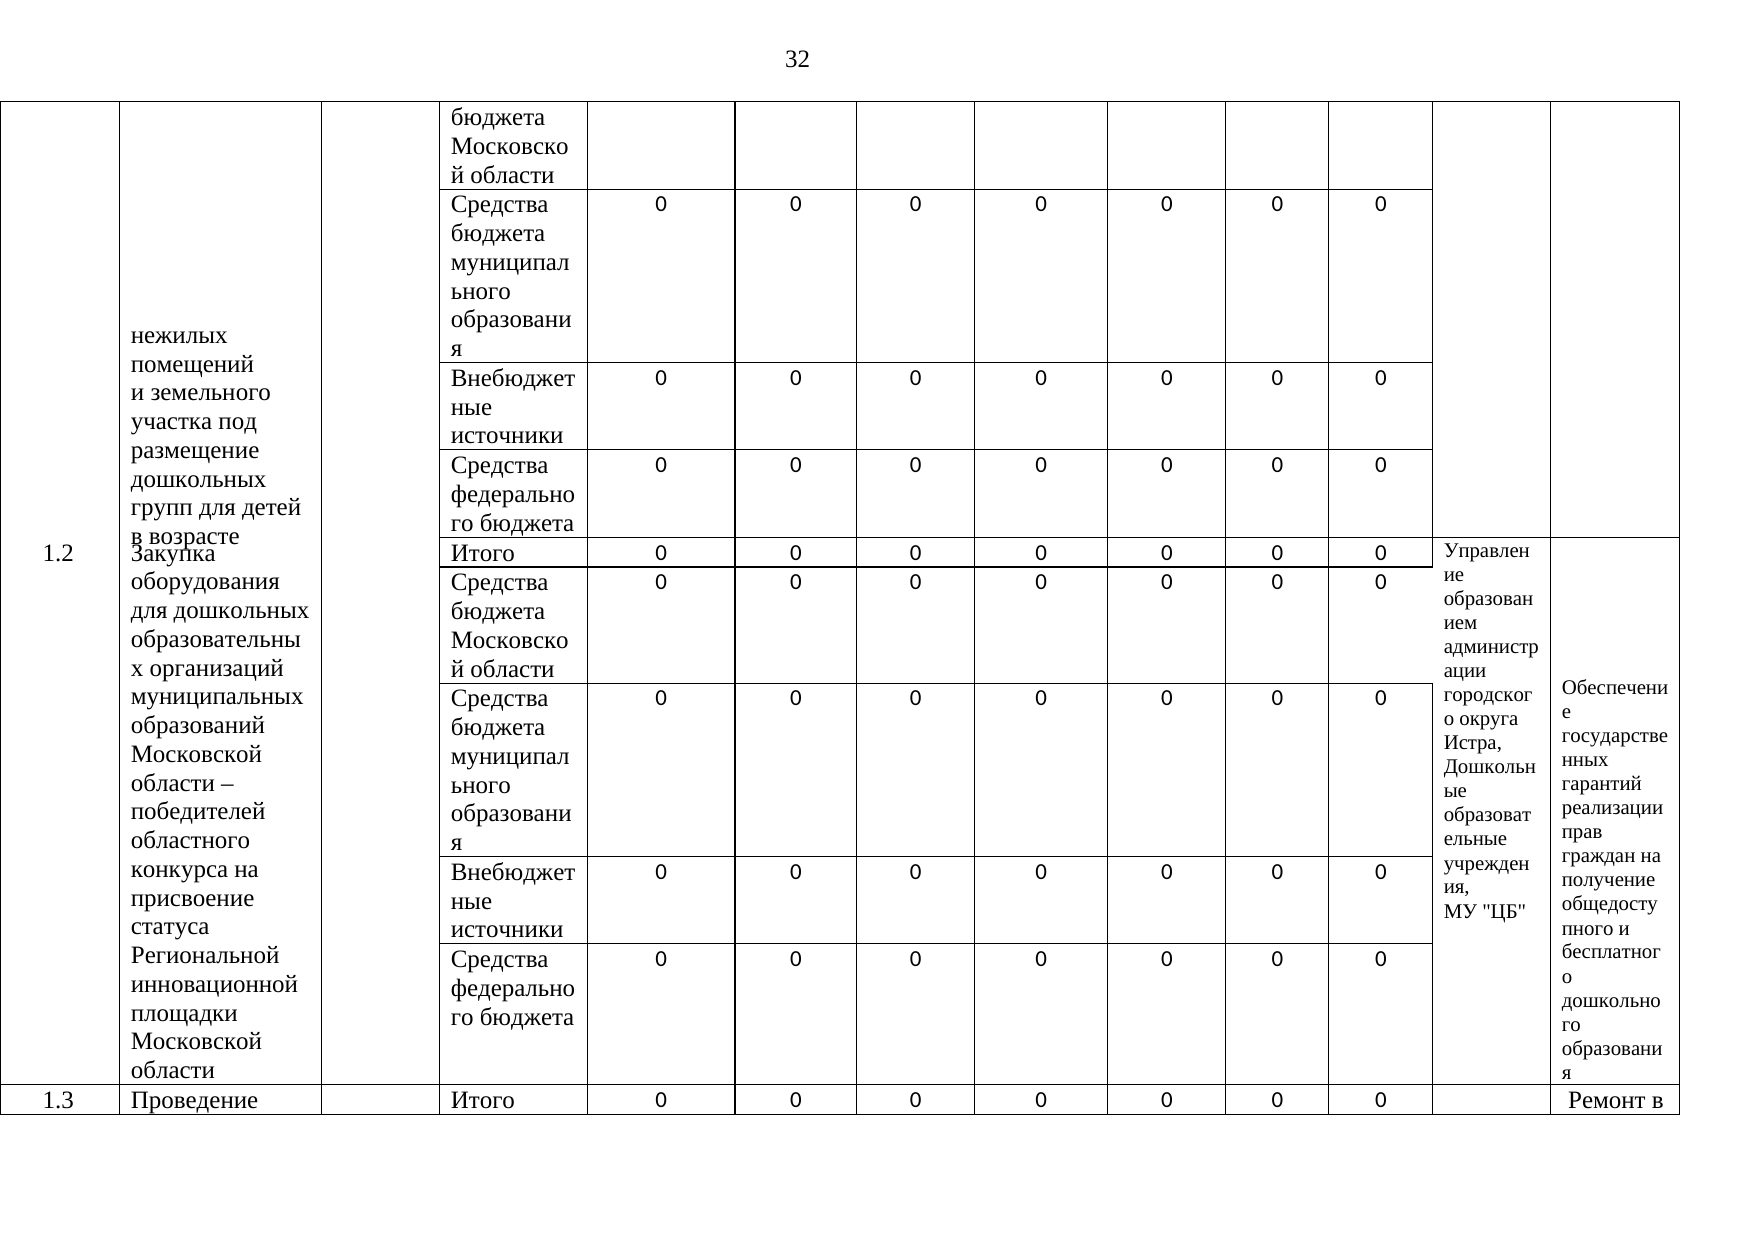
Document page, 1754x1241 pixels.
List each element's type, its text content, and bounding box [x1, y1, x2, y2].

table_cell Средства федерального бюджета [440, 944, 587, 1084]
table_cell 0 [736, 857, 856, 943]
table_cell 0 [588, 538, 734, 566]
table_cell Обеспечение государственных гарантий реализации прав граждан на получение общедоступного и бесплатного дошкольного образования [1551, 538, 1679, 1084]
table_cell 0 [1108, 450, 1225, 537]
table_cell 0 [736, 190, 856, 362]
table_cell 1.3 [1, 1085, 119, 1114]
table_cell 0 [857, 857, 974, 943]
table_cell 0 [857, 450, 974, 537]
table_cell 0 [588, 857, 734, 943]
table_cell 0 [857, 102, 974, 188]
table_cell 0 [1226, 363, 1328, 449]
table_cell 0 [736, 1085, 856, 1114]
table_cell 0 [857, 684, 974, 856]
table_cell 0 [857, 538, 974, 566]
table_cell 0 [1108, 1085, 1225, 1114]
table_cell 0 [1226, 944, 1328, 1084]
table_cell 0 [1329, 944, 1432, 1084]
table_cell 0 [1108, 857, 1225, 943]
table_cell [120, 1085, 321, 1114]
table_cell 0 [975, 363, 1107, 449]
table_cell 0 [1108, 568, 1225, 682]
table_cell 0 [1108, 190, 1225, 362]
table_cell 0 [1226, 568, 1328, 682]
table_cell Средства бюджета муниципального образования [440, 190, 587, 362]
table_cell 0 [857, 190, 974, 362]
table_cell 0 [736, 568, 856, 682]
table_cell 0 [1226, 857, 1328, 943]
table_cell 0 [1329, 1085, 1432, 1114]
table_cell 0 [736, 944, 856, 1084]
table_cell 0 [1329, 450, 1432, 537]
table_cell 0 [1108, 944, 1225, 1084]
table_cell 0 [1329, 363, 1432, 449]
table_cell 0 [588, 1085, 734, 1114]
table_cell 0 [1108, 538, 1225, 566]
table_cell Внебюджетные источники [440, 363, 587, 449]
table_cell 0 [857, 363, 974, 449]
table_cell 0 [736, 684, 856, 856]
table_cell 0 [1226, 450, 1328, 537]
table_cell 0 [1329, 538, 1432, 566]
table_cell 0 [736, 450, 856, 537]
table_cell 0 [1226, 1085, 1328, 1114]
table_cell 0 [1108, 102, 1225, 188]
table_cell 0 [975, 944, 1107, 1084]
table_cell 0 [1226, 538, 1328, 566]
table_cell 1.2 [1, 537, 119, 1084]
table_cell 0 [975, 538, 1107, 566]
table_cell 0 [736, 363, 856, 449]
table_cell Закупка оборудования для дошкольных образовательных организаций муниципальных образований Московской области – победителей областного конкурса на присвоение статуса Региональной инновационной площадки Московской области [120, 537, 321, 1084]
table_cell 0 [975, 102, 1107, 188]
table_cell 0 [975, 450, 1107, 537]
table_cell 0 [975, 1085, 1107, 1114]
table_cell 0 [1108, 363, 1225, 449]
table_cell Средства федерального бюджета [440, 450, 587, 537]
table_cell 0 [975, 857, 1107, 943]
table_cell 0 [975, 190, 1107, 362]
table_cell 0 [588, 568, 734, 682]
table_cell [1551, 1085, 1679, 1114]
table_cell 0 [588, 190, 734, 362]
table_cell 0 [1329, 190, 1432, 362]
table_cell 0 [588, 363, 734, 449]
table_cell Итого [440, 1085, 587, 1114]
table_cell 0 [1226, 190, 1328, 362]
table_cell [322, 1085, 439, 1114]
table_cell 0 [857, 1085, 974, 1114]
table_cell 0 [1329, 102, 1432, 188]
table_cell [1433, 1085, 1550, 1114]
table_cell 0 [857, 944, 974, 1084]
table_cell 0 [736, 538, 856, 566]
table_cell 0 [588, 944, 734, 1084]
table_cell Средства бюджета муниципального образования [440, 684, 587, 856]
table_cell [322, 537, 439, 1084]
table_cell 0 [1108, 684, 1225, 856]
table_cell 0 [857, 568, 974, 682]
table_cell 0 [1329, 857, 1432, 943]
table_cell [440, 102, 587, 188]
table_cell 0 [588, 450, 734, 537]
table_cell 0 [1329, 568, 1432, 682]
table_cell 0 [1329, 684, 1432, 856]
table_cell 0 [1226, 102, 1328, 188]
table_cell 0 [588, 684, 734, 856]
table_cell Средства бюджета Московской области [440, 568, 587, 682]
table_cell 0 [736, 102, 856, 188]
table_cell 0 [1226, 684, 1328, 856]
table_cell 0 [588, 102, 734, 188]
table_cell 0 [975, 684, 1107, 856]
table_cell 0 [975, 568, 1107, 682]
table_cell Управление образованием администрации городского округа Истра, Дошкольные образовательные учреждения, МУ "ЦБ" [1432, 538, 1550, 1084]
table_cell Итого [440, 538, 587, 566]
table_cell Внебюджетные источники [440, 857, 587, 943]
